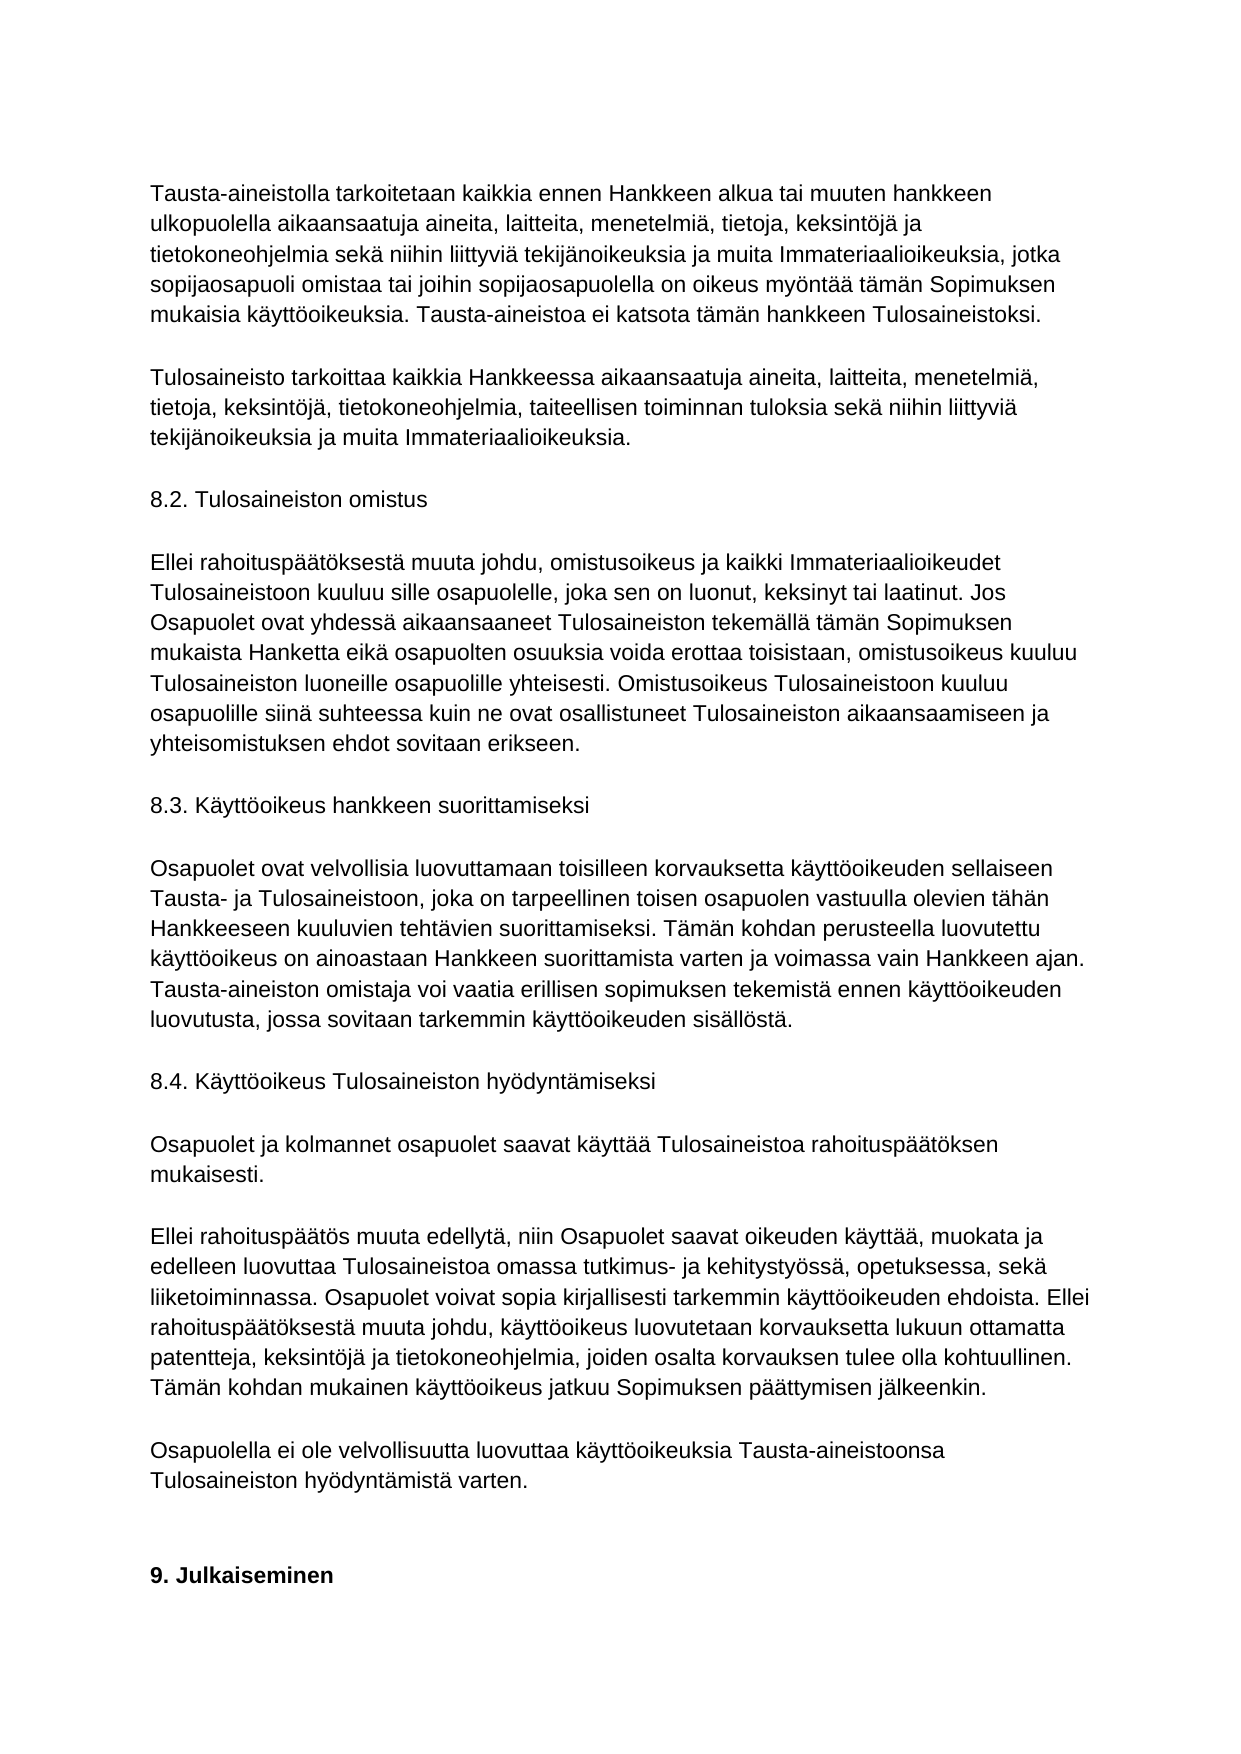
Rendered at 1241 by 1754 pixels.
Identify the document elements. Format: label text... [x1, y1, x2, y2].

text Osapuolet ja kolmannet osapuolet saavat käyttää Tulosaineistoa rahoituspäätöksen mukaisesti. [150, 1131, 1090, 1187]
text Tausta-aineistolla tarkoitetaan kaikkia ennen Hankkeen alkua tai muuten hankkeen ulkopuolella aikaansaatuja aineita, laitteita, menetelmiä, tietoja, keksintöjä ja tietokoneohjelmia sekä niihin liittyviä tekijänoikeuksia ja muita Immateriaalioikeuksia, jotka sopijaosapuoli omistaa tai joihin sopijaosapuolella on oikeus myöntää tämän Sopimuksen mukaisia käyttöoikeuksia. Tausta-aineistoa ei katsota tämän hankkeen Tulosaineistoksi. [150, 180, 1090, 327]
text Ellei rahoituspäätöksestä muuta johdu, omistusoikeus ja kaikki Immateriaalioikeudet Tulosaineistoon kuuluu sille osapuolelle, joka sen on luonut, keksinyt tai laatinut. Jos Osapuolet ovat yhdessä aikaansaaneet Tulosaineiston tekemällä tämän Sopimuksen mukaista Hanketta eikä osapuolten osuuksia voida erottaa toisistaan, omistusoikeus kuuluu Tulosaineiston luoneille osapuolille yhteisesti. Omistusoikeus Tulosaineistoon kuuluu osapuolille siinä suhteessa kuin ne ovat osallistuneet Tulosaineiston aikaansaamiseen ja yhteisomistuksen ehdot sovitaan erikseen. [150, 549, 1090, 756]
text Osapuolella ei ole velvollisuutta luovuttaa käyttöoikeuksia Tausta-aineistoonsa Tulosaineiston hyödyntämistä varten. [150, 1437, 1090, 1525]
text 8.2. Tulosaineiston omistus [150, 486, 1090, 513]
text Ellei rahoituspäätös muuta edellytä, niin Osapuolet saavat oikeuden käyttää, muokata ja edelleen luovuttaa Tulosaineistoa omassa tutkimus- ja kehitystyössä, opetuksessa, sekä liiketoiminnassa. Osapuolet voivat sopia kirjallisesti tarkemmin käyttöoikeuden ehdoista. Ellei rahoituspäätöksestä muuta johdu, käyttöoikeus luovutetaan korvauksetta lukuun ottamatta patentteja, keksintöjä ja tietokoneohjelmia, joiden osalta korvauksen tulee olla kohtuullinen. Tämän kohdan mukainen käyttöoikeus jatkuu Sopimuksen päättymisen jälkeenkin. [150, 1223, 1090, 1401]
text Osapuolet ovat velvollisia luovuttamaan toisilleen korvauksetta käyttöoikeuden sellaiseen Tausta- ja Tulosaineistoon, joka on tarpeellinen toisen osapuolen vastuulla olevien tähän Hankkeeseen kuuluvien tehtävien suorittamiseksi. Tämän kohdan perusteella luovutettu käyttöoikeus on ainoastaan Hankkeen suorittamista varten ja voimassa vain Hankkeen ajan. Tausta-aineiston omistaja voi vaatia erillisen sopimuksen tekemistä ennen käyttöoikeuden luovutusta, jossa sovitaan tarkemmin käyttöoikeuden sisällöstä. [150, 855, 1090, 1032]
text 8.3. Käyttöoikeus hankkeen suorittamiseksi [150, 792, 1090, 819]
text Tulosaineisto tarkoittaa kaikkia Hankkeessa aikaansaatuja aineita, laitteita, menetelmiä, tietoja, keksintöjä, tietokoneohjelmia, taiteellisen toiminnan tuloksia sekä niihin liittyviä tekijänoikeuksia ja muita Immateriaalioikeuksia. [150, 363, 1090, 450]
text 8.4. Käyttöoikeus Tulosaineiston hyödyntämiseksi [150, 1068, 1090, 1094]
text 9. Julkaiseminen [150, 1562, 1090, 1588]
